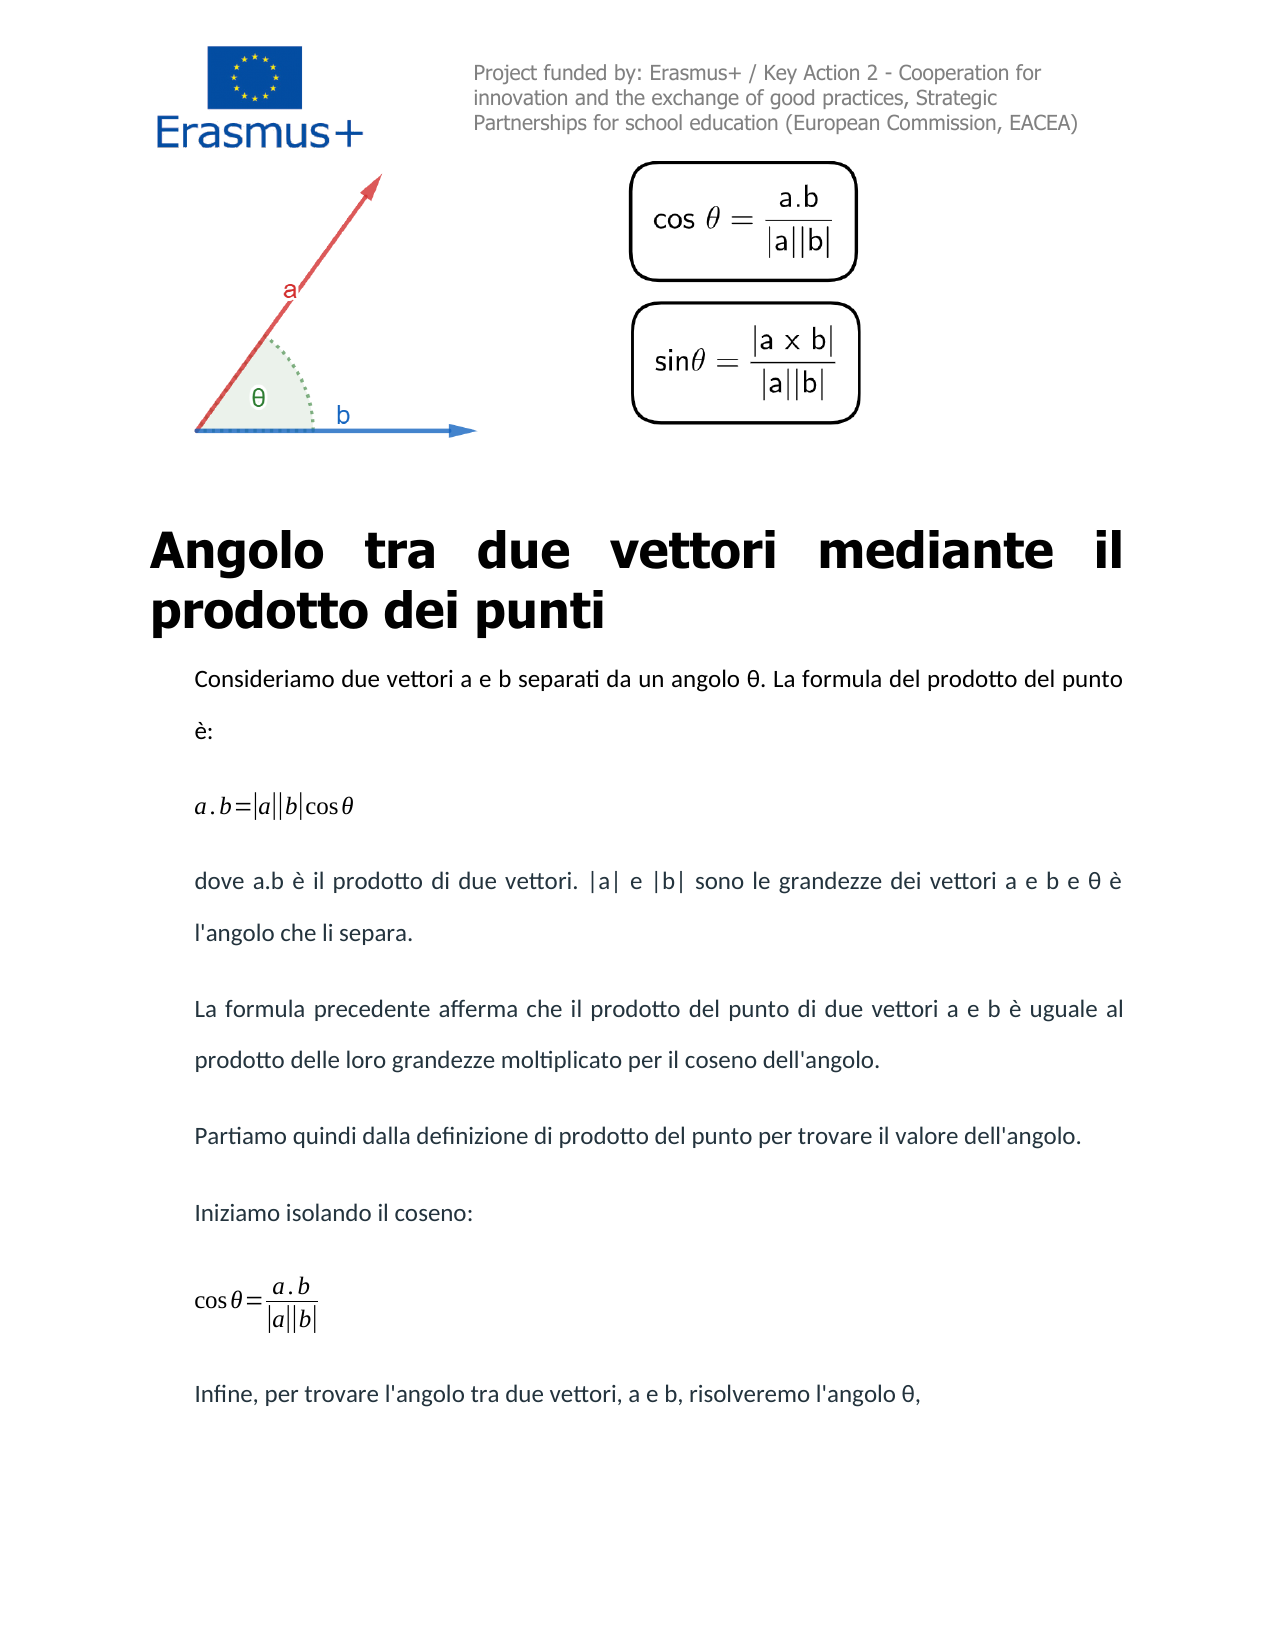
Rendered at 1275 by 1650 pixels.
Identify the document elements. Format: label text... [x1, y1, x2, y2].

subtitle Angolo tra due vettori mediante il prodotto dei punti [150, 518, 1125, 639]
text Consideriamo due vettori a e b separati da un angolo θ. La formula del prodotto del punto è: [194, 664, 1125, 745]
text dove a.b è il prodotto di due vettori. |a| e |b| sono le grandezze dei vettori a e b e θ è l'angolo che li separa. [194, 865, 1125, 947]
text La formula precedente afferma che il prodotto del punto di due vettori a e b è uguale al prodotto delle loro grandezze moltiplicato per il coseno dell'angolo. [194, 993, 1125, 1075]
picture [150, 28, 366, 150]
text Infine, per trovare l'angolo tra due vettori, a e b, risolveremo l'angolo θ, [194, 1378, 1125, 1409]
text Partiamo quindi dalla definizione di prodotto del punto per trovare il valore dell'angolo. [194, 1120, 1125, 1151]
picture [194, 161, 861, 438]
text Iniziamo isolando il coseno: [194, 1197, 1125, 1227]
